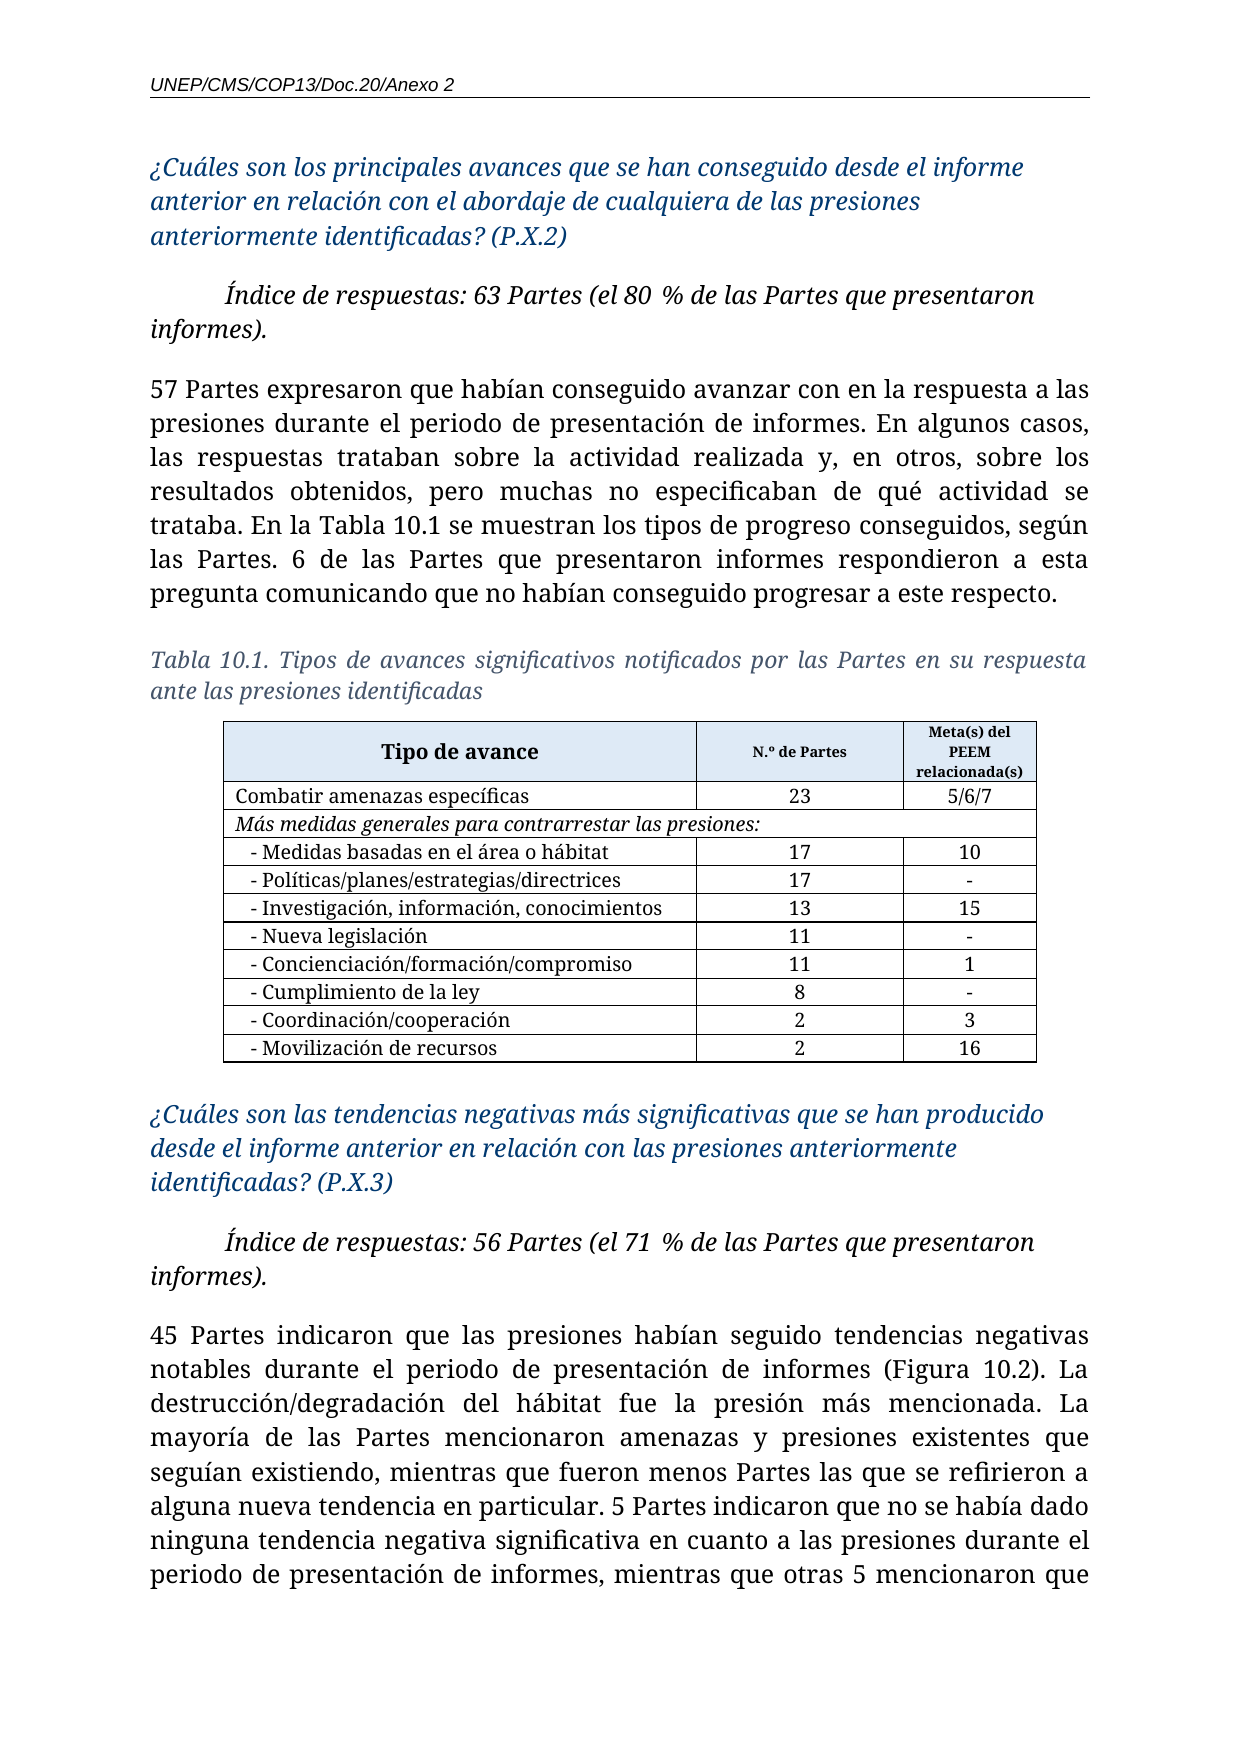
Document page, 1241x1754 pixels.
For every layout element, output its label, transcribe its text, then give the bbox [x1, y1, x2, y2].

table_cell 10 [904, 838, 1036, 865]
text ¿Cuáles son los principales avances que se han conseguido desde el informe anterior en relación con el abordaje de cualquiera de las presiones anteriormente identificadas? (P.X.2) [150, 150, 1090, 252]
table_cell - Medidas basadas en el área o hábitat [224, 838, 696, 865]
table_cell 2 [697, 1006, 903, 1033]
table_cell 3 [904, 1006, 1036, 1033]
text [150, 1318, 1090, 1590]
table_cell - Coordinación/cooperación [224, 1006, 696, 1033]
table_cell 13 [697, 894, 903, 921]
table_cell 11 [697, 950, 903, 977]
text ¿Cuáles son las tendencias negativas más significativas que se han producido desde el informe anterior en relación con las presiones anteriormente identificadas? (P.X.3) [150, 1097, 1090, 1199]
table_cell 17 [697, 866, 903, 893]
table_cell 1 [904, 950, 1036, 977]
table_header Tipo de avance [224, 722, 696, 781]
table_cell 15 [904, 894, 1036, 921]
text Tabla 10.1. Tipos de avances significativos notificados por las Partes en su respuesta ante las presiones identificadas [150, 644, 1090, 706]
table_cell 8 [697, 979, 903, 1005]
table_cell - Concienciación/formación/compromiso [224, 950, 696, 977]
table_cell 17 [697, 838, 903, 865]
table_cell Más medidas generales para contrarrestar las presiones: [224, 810, 1036, 837]
table_cell - Políticas/planes/estrategias/directrices [224, 866, 696, 893]
table_cell - Cumplimiento de la ley [224, 979, 696, 1005]
table_header N.º de Partes [697, 722, 903, 781]
table_cell - [904, 979, 1036, 1005]
text Índice de respuestas: 56 Partes (el 71 % de las Partes que presentaron informes). [150, 1224, 1090, 1292]
table_cell 5/6/7 [904, 782, 1036, 809]
table_cell 16 [904, 1035, 1036, 1061]
table_cell 2 [697, 1035, 903, 1061]
table_cell - Nueva legislación [224, 923, 696, 949]
table_cell - Investigación, información, conocimientos [224, 894, 696, 921]
table_cell - [904, 866, 1036, 893]
table_cell 11 [697, 923, 903, 949]
table_cell Combatir amenazas específicas [224, 782, 696, 809]
table_cell 23 [697, 782, 903, 809]
text 57 Partes expresaron que habían conseguido avanzar con en la respuesta a las presiones durante el periodo de presentación de informes. En algunos casos, las respuestas trataban sobre la actividad realizada y, en otros, sobre los resultados obtenidos, pero muchas no especificaban de qué actividad se trataba. En la Tabla 10.1 se muestran los tipos de progreso conseguidos, según las Partes. 6 de las Partes que presentaron informes respondieron a esta pregunta comunicando que no habían conseguido progresar a este respecto. [150, 371, 1090, 610]
text Índice de respuestas: 63 Partes (el 80 % de las Partes que presentaron informes). [150, 278, 1090, 346]
table_cell - [904, 923, 1036, 949]
table_cell - Movilización de recursos [224, 1035, 696, 1061]
table_header Meta(s) del PEEM relacionada(s) [904, 722, 1036, 781]
